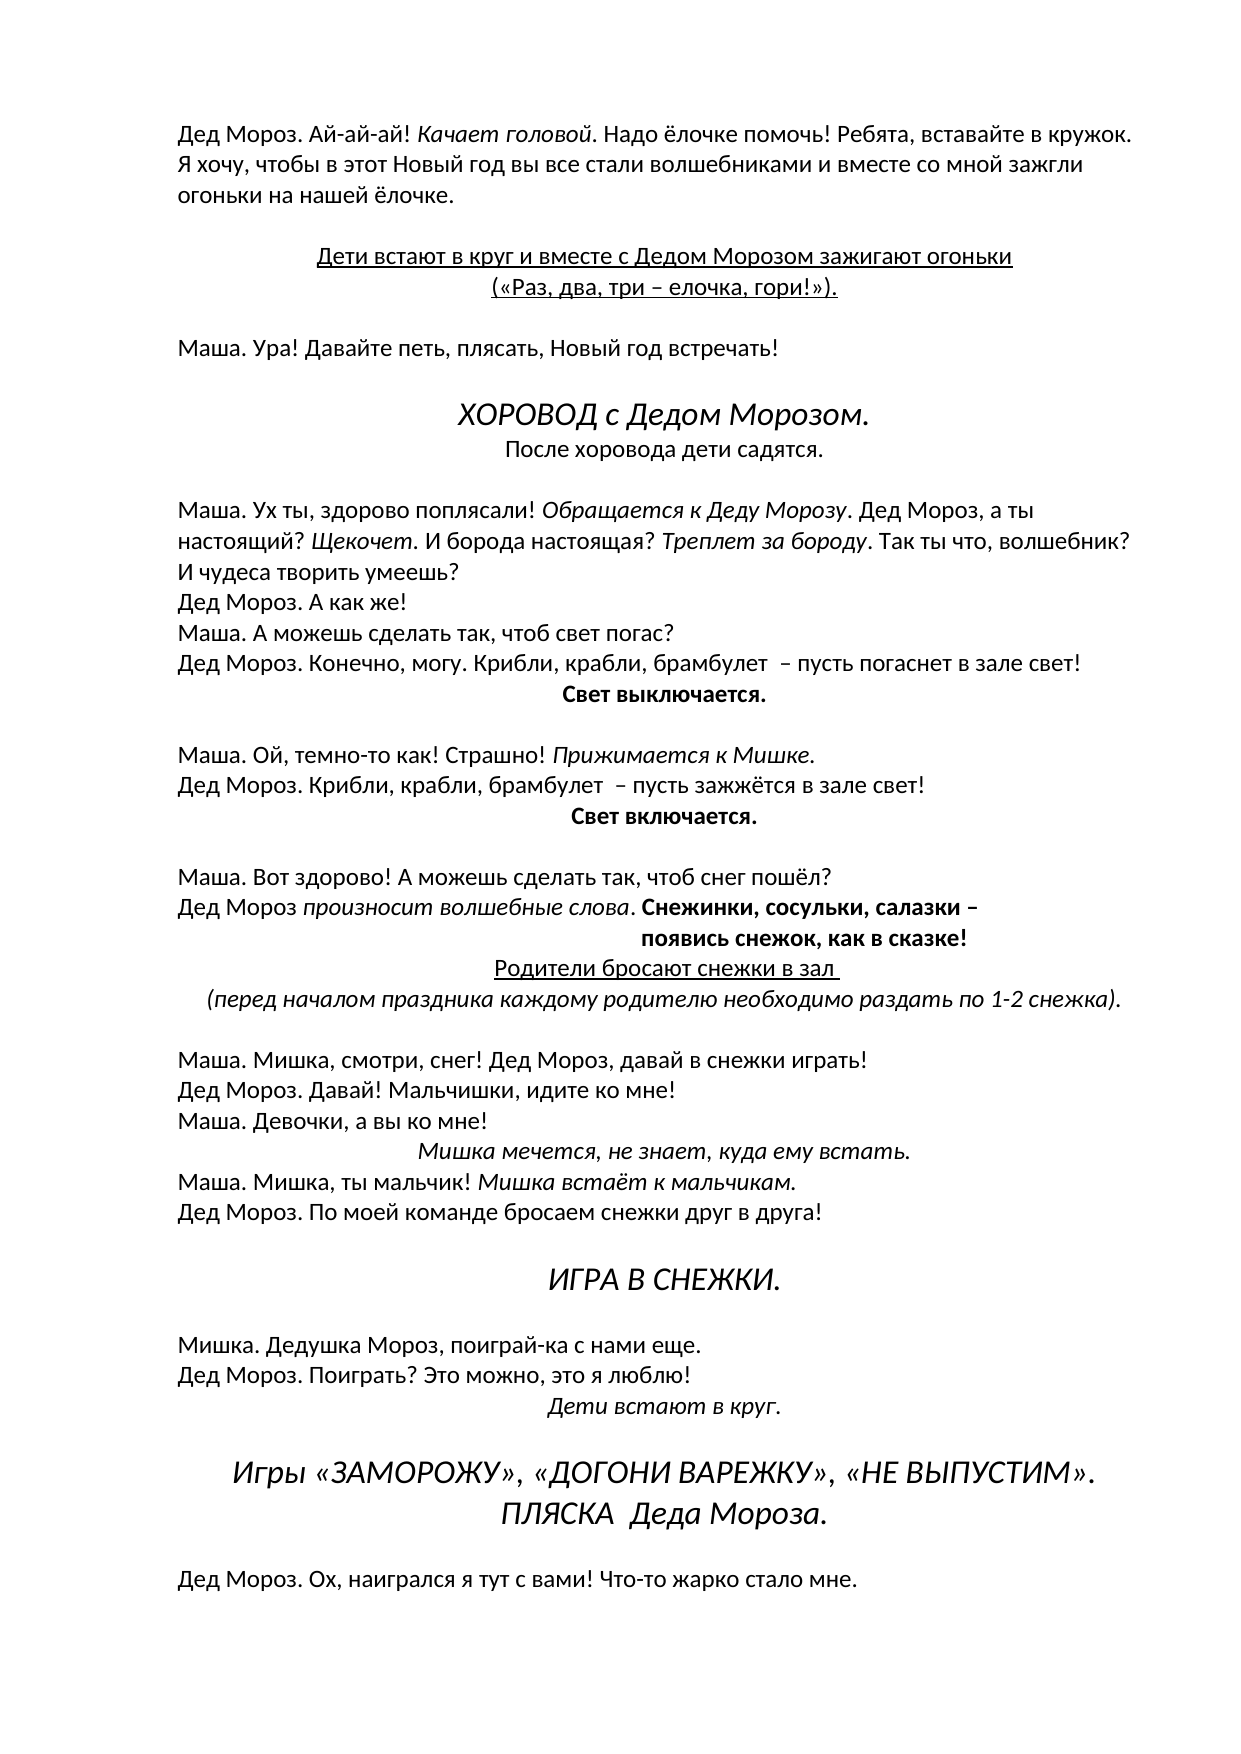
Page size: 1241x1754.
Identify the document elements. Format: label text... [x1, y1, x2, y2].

text Маша. Ура! Давайте петь, плясать, Новый год встречать! [177, 332, 1152, 362]
text ПЛЯСКА Деда Мороза. [177, 1492, 1152, 1532]
text (перед началом праздника каждому родителю необходимо раздать по 1-2 снежка). [177, 983, 1152, 1013]
text Дед Мороз. Ай-ай-ай! Качает головой. Надо ёлочке помочь! Ребята, вставайте в кружок. Я хочу, чтобы в этот Новый год вы все стали волшебниками и вместе со мной зажгли огоньки на нашей ёлочке. [177, 118, 1152, 210]
text Дед Мороз. А как же! [177, 586, 1152, 617]
text После хоровода дети садятся. [177, 433, 1152, 464]
text Дед Мороз. Давай! Мальчишки, идите ко мне! [177, 1074, 1152, 1105]
text Дед Мороз. Крибли, крабли, брамбулет – пусть зажжётся в зале свет! [177, 769, 1152, 800]
text Маша. А можешь сделать так, чтоб свет погас? [177, 617, 1152, 647]
text Маша. Ух ты, здорово поплясали! Обращается к Деду Морозу. Дед Мороз, а ты настоящий? Щекочет. И борода настоящая? Треплет за бороду. Так ты что, волшебник? И чудеса творить умеешь? [177, 494, 1152, 586]
text Дед Мороз произносит волшебные слова. Снежинки, сосульки, салазки – [177, 891, 1152, 922]
text Маша. Мишка, смотри, снег! Дед Мороз, давай в снежки играть! [177, 1044, 1152, 1074]
text ИГРА В СНЕЖКИ. [177, 1258, 1152, 1298]
text Дед Мороз. Ох, наигрался я тут с вами! Что-то жарко стало мне. [177, 1563, 1152, 1593]
text Дед Мороз. По моей команде бросаем снежки друг в друга! [177, 1197, 1152, 1227]
text Свет включается. [177, 800, 1152, 830]
text Дети встают в круг и вместе с Дедом Морозом зажигают огоньки [177, 240, 1152, 271]
text Маша. Мишка, ты мальчик! Мишка встаёт к мальчикам. [177, 1166, 1152, 1197]
text Дед Мороз. Поиграть? Это можно, это я люблю! [177, 1359, 1152, 1390]
text Мишка мечется, не знает, куда ему встать. [177, 1136, 1152, 1166]
text Игры «ЗАМОРОЖУ», «ДОГОНИ ВАРЕЖКУ», «НЕ ВЫПУСТИМ». [177, 1451, 1152, 1492]
text Свет выключается. [177, 678, 1152, 708]
text появись снежок, как в сказке! [177, 922, 1152, 952]
text («Раз, два, три – елочка, гори!»). [177, 271, 1152, 301]
text ХОРОВОД с Дедом Морозом. [177, 393, 1152, 433]
text Родители бросают снежки в зал [177, 952, 1152, 983]
text Дети встают в круг. [177, 1390, 1152, 1420]
text Маша. Вот здорово! А можешь сделать так, чтоб снег пошёл? [177, 861, 1152, 891]
text Маша. Девочки, а вы ко мне! [177, 1105, 1152, 1136]
text Мишка. Дедушка Мороз, поиграй-ка с нами еще. [177, 1329, 1152, 1359]
text Дед Мороз. Конечно, могу. Крибли, крабли, брамбулет – пусть погаснет в зале свет! [177, 647, 1152, 678]
text Маша. Ой, темно-то как! Страшно! Прижимается к Мишке. [177, 739, 1152, 769]
